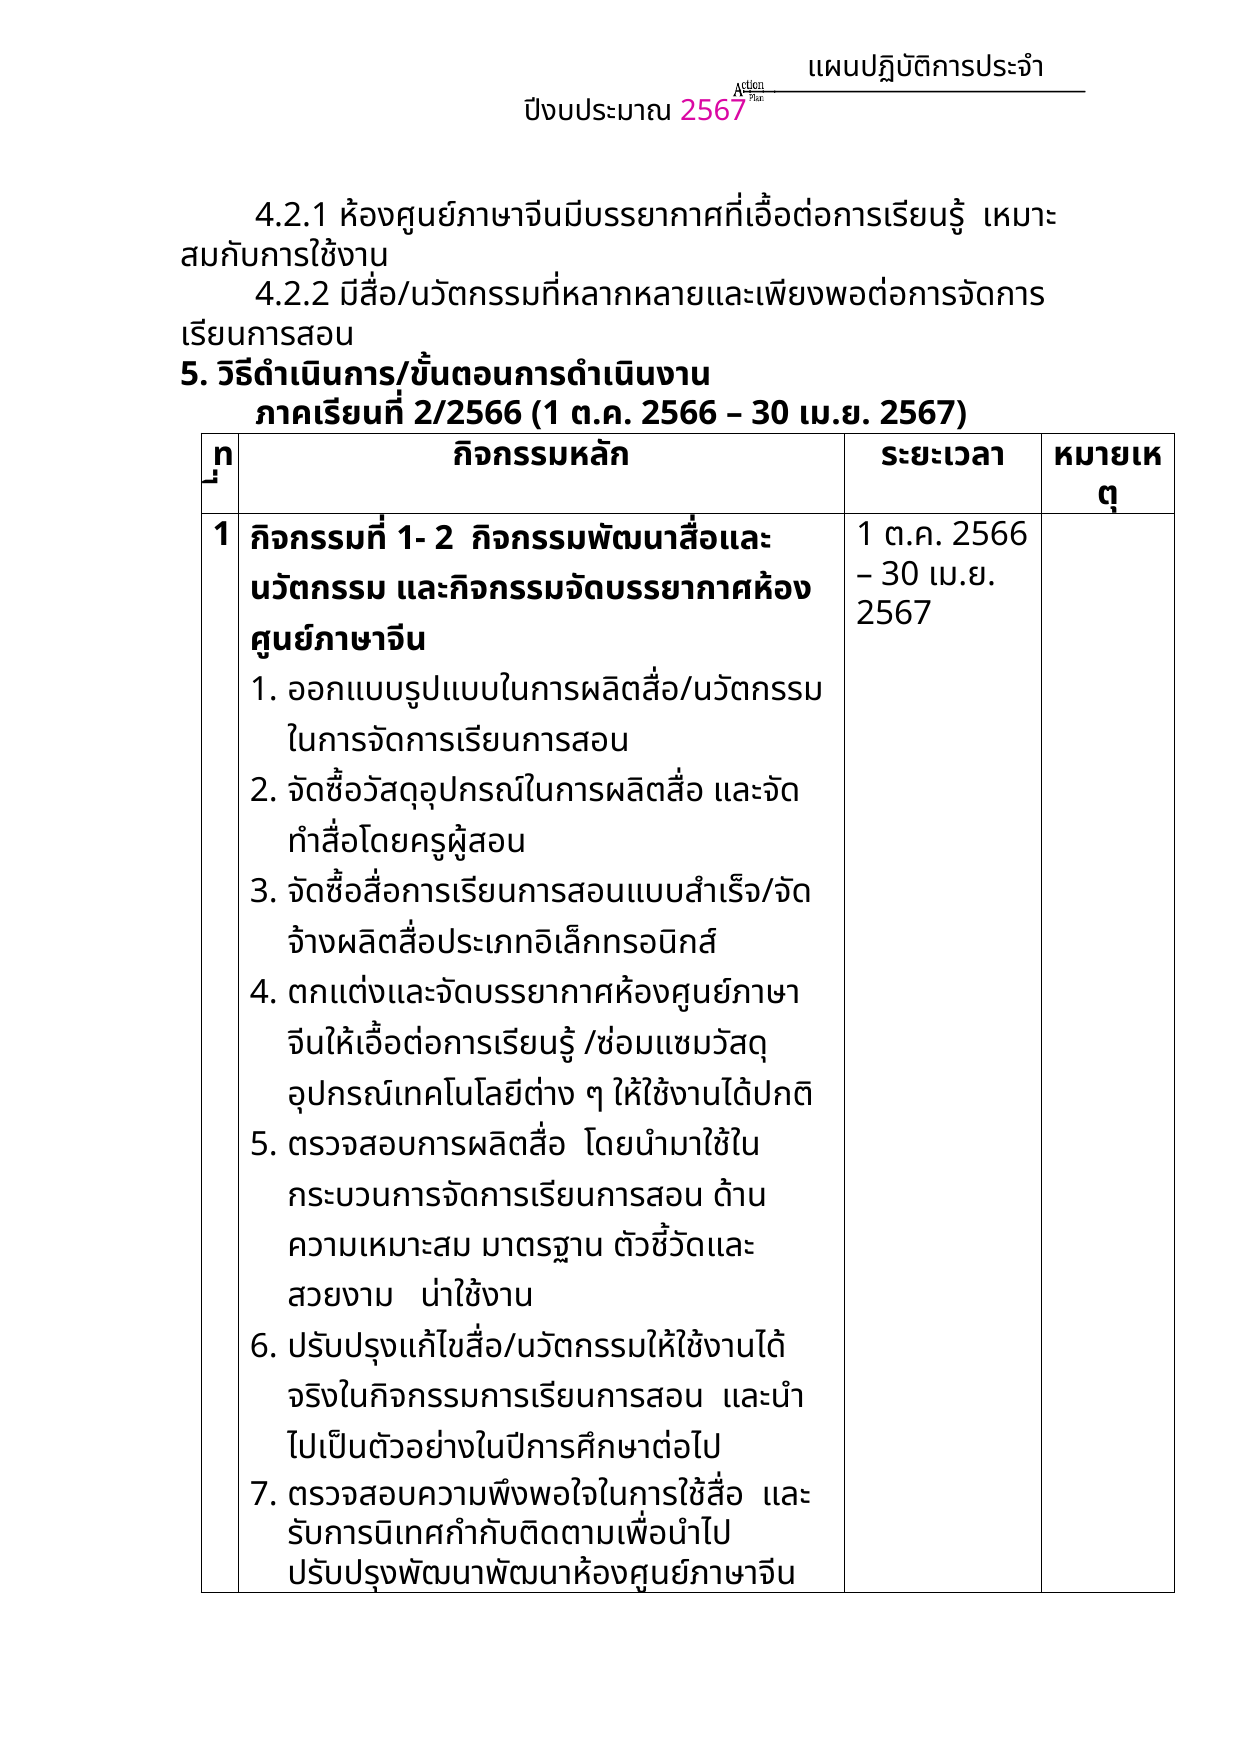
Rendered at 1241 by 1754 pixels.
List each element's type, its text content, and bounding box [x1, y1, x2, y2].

table_header หมายเหตุ [1042, 434, 1174, 513]
table_header ระยะเวลา [845, 434, 1041, 513]
picture [721, 76, 1088, 107]
text 5. วิธีดำเนินการ/ขั้นตอนการดำเนินงาน [180, 353, 1090, 393]
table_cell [239, 514, 844, 1592]
table_cell 1 [202, 514, 238, 1592]
table_header ที่ [202, 434, 238, 513]
text 4.2.1 ห้องศูนย์ภาษาจีนมีบรรยากาศที่เอื้อต่อการเรียนรู้ เหมาะสมกับการใช้งาน 4.2.2 มีสื่อ/นวัตกรรมที่หลากหลายและเพียงพอต่อการจัดการเรียนการสอน [180, 195, 1090, 353]
table_header กิจกรรมหลัก [239, 434, 844, 513]
table_cell [1042, 514, 1174, 1592]
text ภาคเรียนที่ 2/2566 (1 ต.ค. 2566 – 30 เม.ย. 2567) [180, 393, 1090, 432]
table_cell 1 ต.ค. 2566 – 30 เม.ย. 2567 [845, 514, 1041, 1592]
